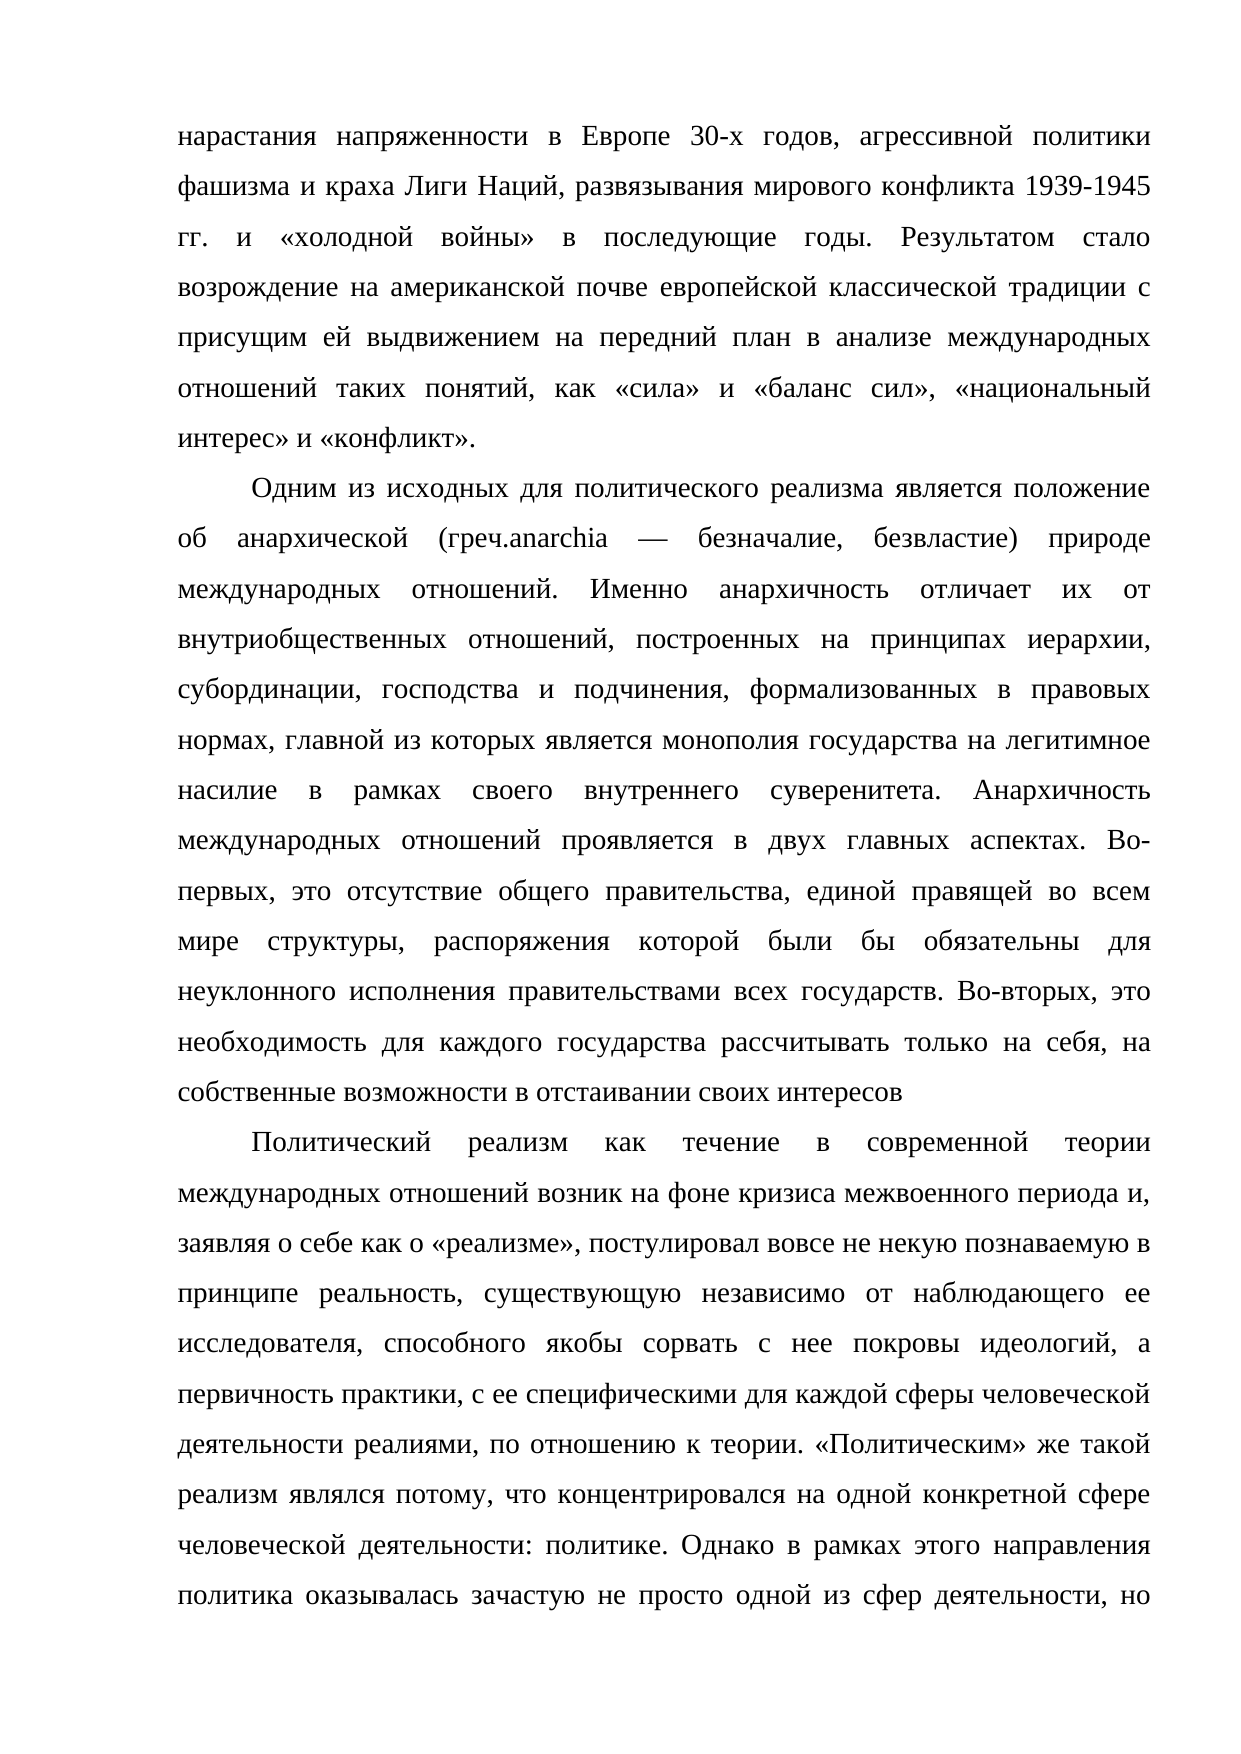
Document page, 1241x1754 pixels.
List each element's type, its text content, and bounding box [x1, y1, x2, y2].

text Одним из исходных для политического реализма является положение об анархической (греч.anarchia — безначалие, безвластие) природе международных отношений. Именно анархичность отличает их от внутриобщественных отношений, построенных на принципах иерархии, субординации, господства и подчинения, формализованных в правовых нормах, главной из которых является монополия государства на легитимное насилие в рамках своего внутреннего суверенитета. Анархичность международных отношений проявляется в двух главных аспектах. Во-первых, это отсутствие общего правительства, единой правящей во всем мире структуры, распоряжения которой были бы обязательны для неуклонного исполнения правительствами всех государств. Во-вторых, это необходимость для каждого государства рассчитывать только на себя, на собственные возможности в отстаивании своих интересов [177, 470, 1152, 1108]
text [177, 118, 1152, 453]
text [177, 1124, 1152, 1611]
